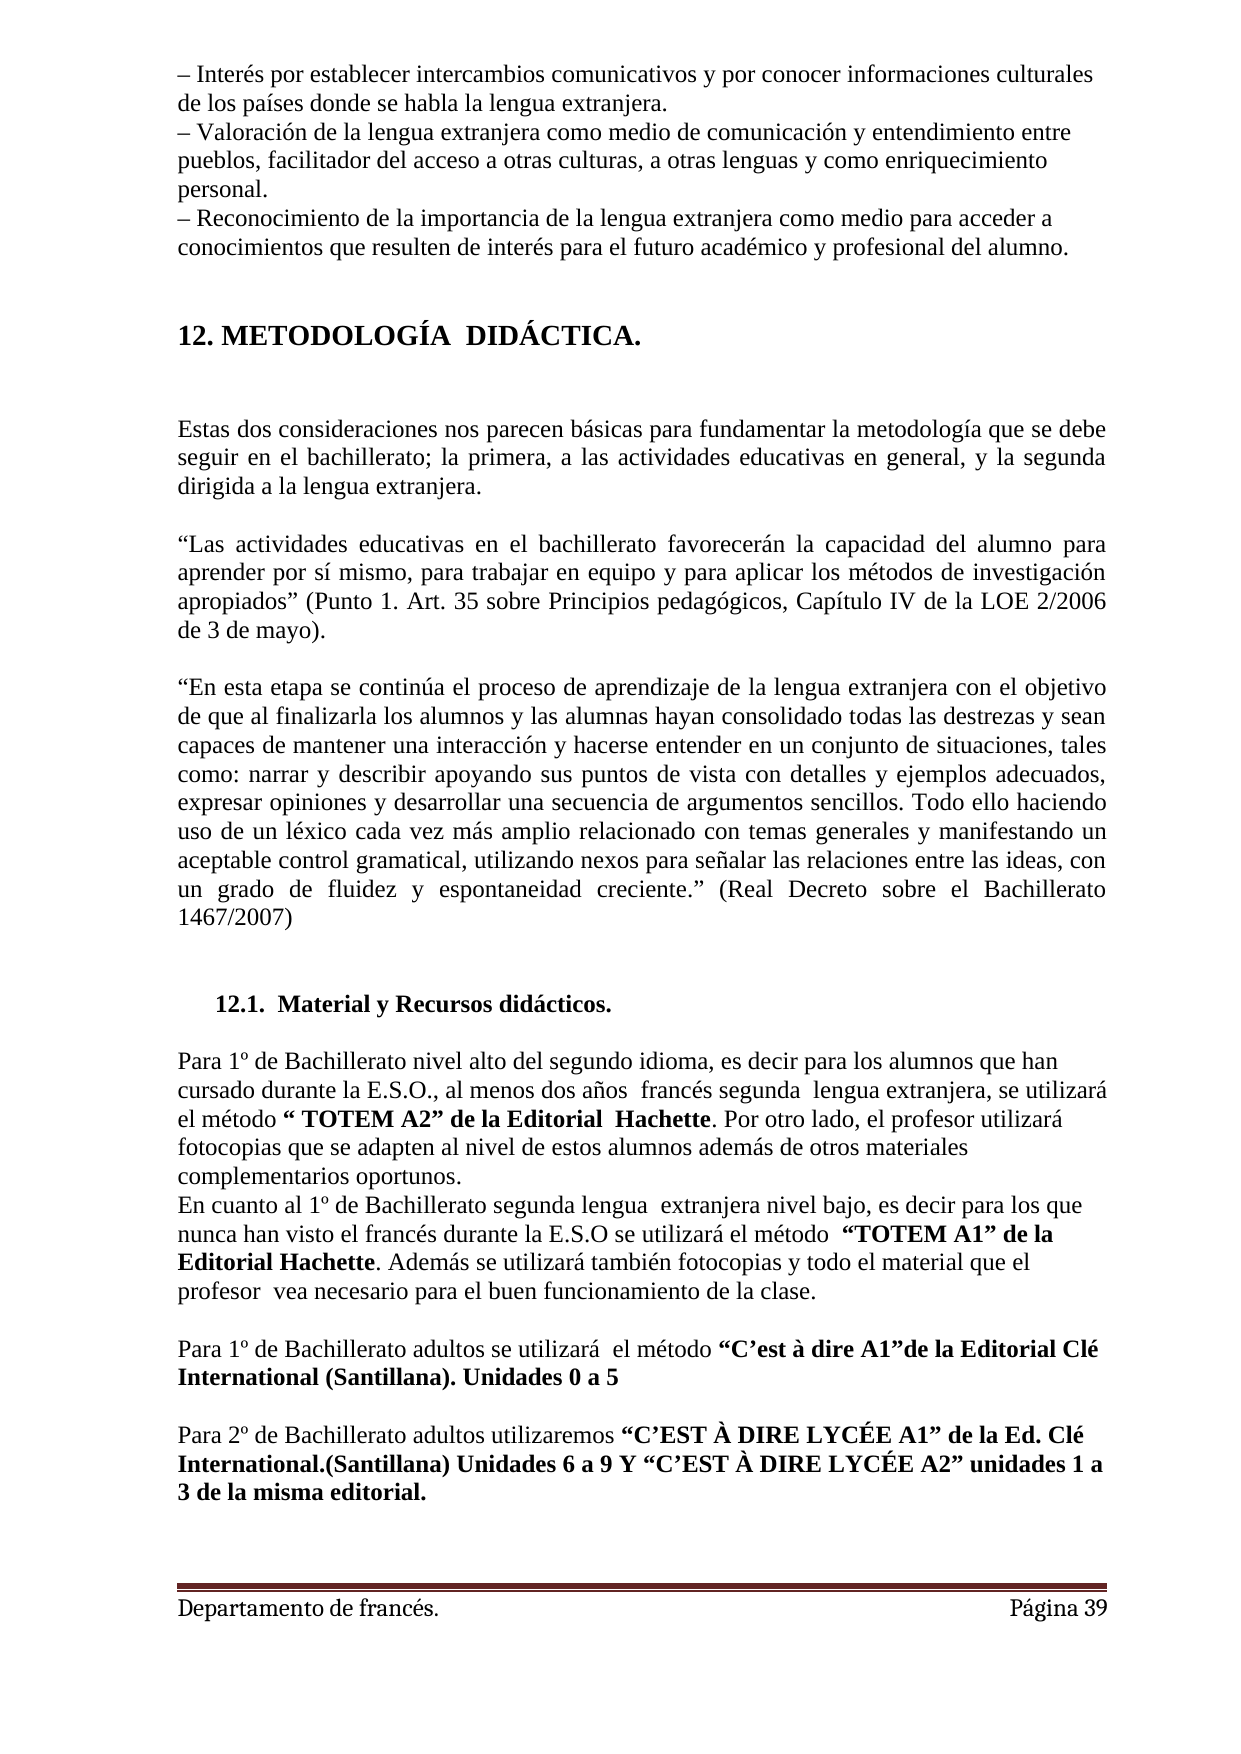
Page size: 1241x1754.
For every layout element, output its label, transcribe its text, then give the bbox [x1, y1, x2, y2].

text Estas dos consideraciones nos parecen básicas para fundamentar la metodología que se debe seguir en el bachillerato; la primera, a las actividades educativas en general, y la segunda dirigida a la lengua extranjera. [177, 414, 1107, 500]
text “Las actividades educativas en el bachillerato favorecerán la capacidad del alumno para aprender por sí mismo, para trabajar en equipo y para aplicar los métodos de investigación apropiados” (Punto 1. Art. 35 sobre Principios pedagógicos, Capítulo IV de la LOE 2/2006 de 3 de mayo). [177, 529, 1107, 644]
list 12.1. Material y Recursos didácticos. [215, 989, 1107, 1017]
text 12. METODOLOGÍA DIDÁCTICA. [177, 318, 1107, 351]
text Para 1º de Bachillerato nivel alto del segundo idioma, es decir para los alumnos que han cursado durante la E.S.O., al menos dos años francés segunda lengua extranjera, se utilizará el método “ TOTEM A2” de la Editorial Hachette. Por otro lado, el profesor utilizará fotocopias que se adapten al nivel de estos alumnos además de otros materiales complementarios oportunos. [177, 1046, 1107, 1190]
text – Interés por establecer intercambios comunicativos y por conocer informaciones culturales de los países donde se habla la lengua extranjera. [177, 59, 1107, 117]
text – Reconocimiento de la importancia de la lengua extranjera como medio para acceder a conocimientos que resulten de interés para el futuro académico y profesional del alumno. [177, 203, 1107, 260]
text En cuanto al 1º de Bachillerato segunda lengua extranjera nivel bajo, es decir para los que nunca han visto el francés durante la E.S.O se utilizará el método “TOTEM A1” de la Editorial Hachette. Además se utilizará también fotocopias y todo el material que el profesor vea necesario para el buen funcionamiento de la clase. [177, 1190, 1107, 1305]
text “En esta etapa se continúa el proceso de aprendizaje de la lengua extranjera con el objetivo de que al finalizarla los alumnos y las alumnas hayan consolidado todas las destrezas y sean capaces de mantener una interacción y hacerse entender en un conjunto de situaciones, tales como: narrar y describir apoyando sus puntos de vista con detalles y ejemplos adecuados, expresar opiniones y desarrollar una secuencia de argumentos sencillos. Todo ello haciendo uso de un léxico cada vez más amplio relacionado con temas generales y manifestando un aceptable control gramatical, utilizando nexos para señalar las relaciones entre las ideas, con un grado de fluidez y espontaneidad creciente.” (Real Decreto sobre el Bachillerato 1467/2007) [177, 672, 1107, 931]
text Para 2º de Bachillerato adultos utilizaremos “C’EST À DIRE LYCÉE A1” de la Ed. Clé International.(Santillana) Unidades 6 a 9 Y “C’EST À DIRE LYCÉE A2” unidades 1 a 3 de la misma editorial. [177, 1420, 1107, 1506]
text – Valoración de la lengua extranjera como medio de comunicación y entendimiento entre pueblos, facilitador del acceso a otras culturas, a otras lenguas y como enriquecimiento personal. [177, 117, 1107, 203]
text Para 1º de Bachillerato adultos se utilizará el método “C’est à dire A1”de la Editorial Clé International (Santillana). Unidades 0 a 5 [177, 1334, 1107, 1391]
